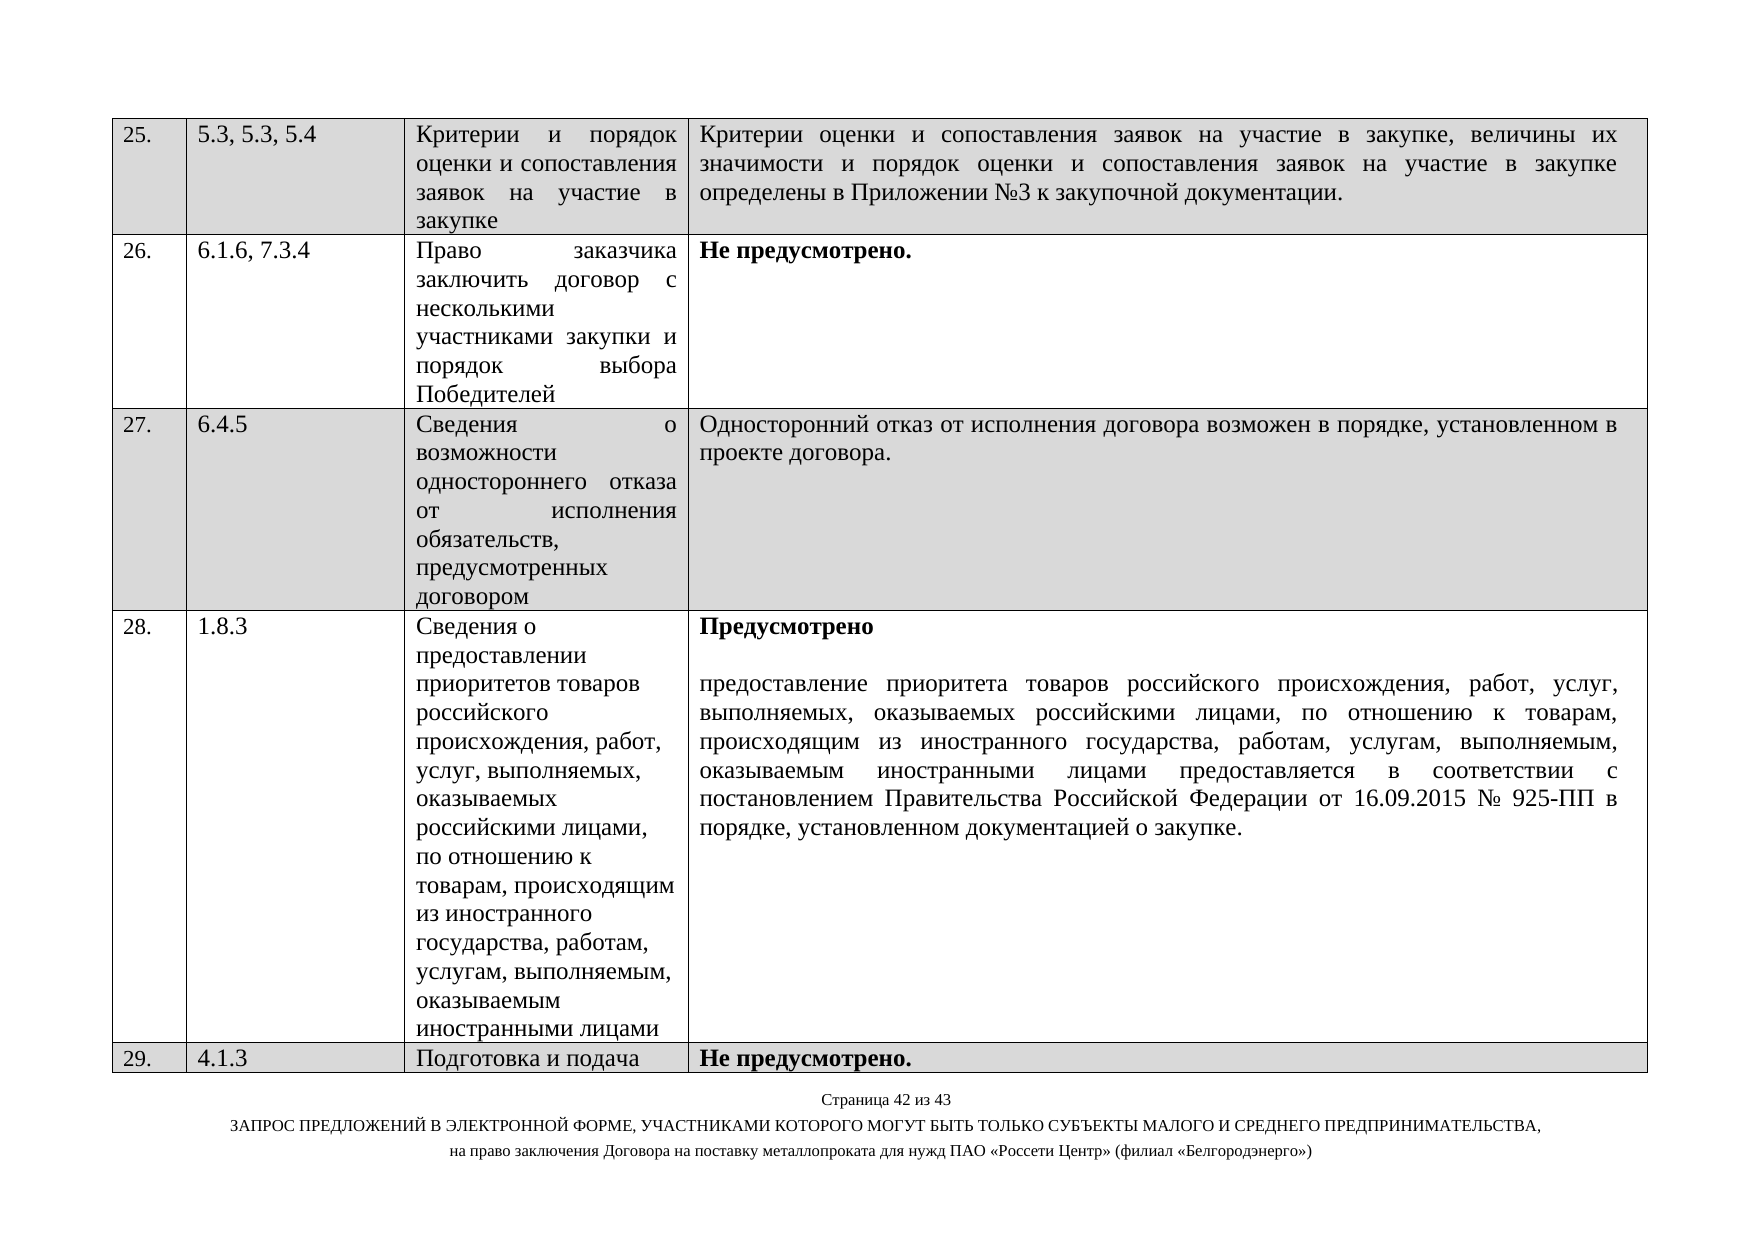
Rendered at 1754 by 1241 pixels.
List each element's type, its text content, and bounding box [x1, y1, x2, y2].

table_cell 4.1.3 [187, 1043, 404, 1072]
table_cell Односторонний отказ от исполнения договора возможен в порядке, установленном в проекте договора. [689, 409, 1647, 610]
table_cell [113, 235, 186, 408]
table_cell [113, 119, 186, 234]
table_cell Критерии оценки и сопоставления заявок на участие в закупке, величины их значимости и порядок оценки и сопоставления заявок на участие в закупке определены в Приложении №3 к закупочной документации. [689, 119, 1647, 234]
table_cell [113, 1043, 186, 1072]
table_cell [113, 611, 186, 1042]
table_cell Право заказчика заключить договор с несколькими участниками закупки и порядок выбора Победителей [405, 235, 688, 408]
table_cell Критерии и порядок оценки и сопоставления заявок на участие в закупке [405, 119, 688, 234]
table_cell 6.4.5 [187, 409, 404, 610]
table_cell 5.3, 5.3, 5.4 [187, 119, 404, 234]
table_cell Сведения о предоставлении приоритетов товаров российского происхождения, работ, услуг, выполняемых, оказываемых российскими лицами, по отношению к товарам, происходящим из иностранного государства, работам, услугам, выполняемым, оказываемым иностранными лицами [405, 611, 688, 1042]
table_cell 1.8.3 [187, 611, 404, 1042]
table_cell [113, 409, 186, 610]
table_cell Не предусмотрено. [689, 1043, 1647, 1072]
table_cell Сведения о возможности одностороннего отказа от исполнения обязательств, предусмотренных договором [405, 409, 688, 610]
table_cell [405, 1043, 688, 1072]
table_cell Предусмотрено предоставление приоритета товаров российского происхождения, работ, услуг, выполняемых, оказываемых российскими лицами, по отношению к товарам, происходящим из иностранного государства, работам, услугам, выполняемым, оказываемым иностранными лицами предоставляется в соответствии с постановлением Правительства Российской Федерации от 16.09.2015 № 925-ПП в порядке, установленном документацией о закупке. [689, 611, 1647, 1042]
table_cell 6.1.6, 7.3.4 [187, 235, 404, 408]
table_cell Не предусмотрено. [689, 235, 1647, 408]
